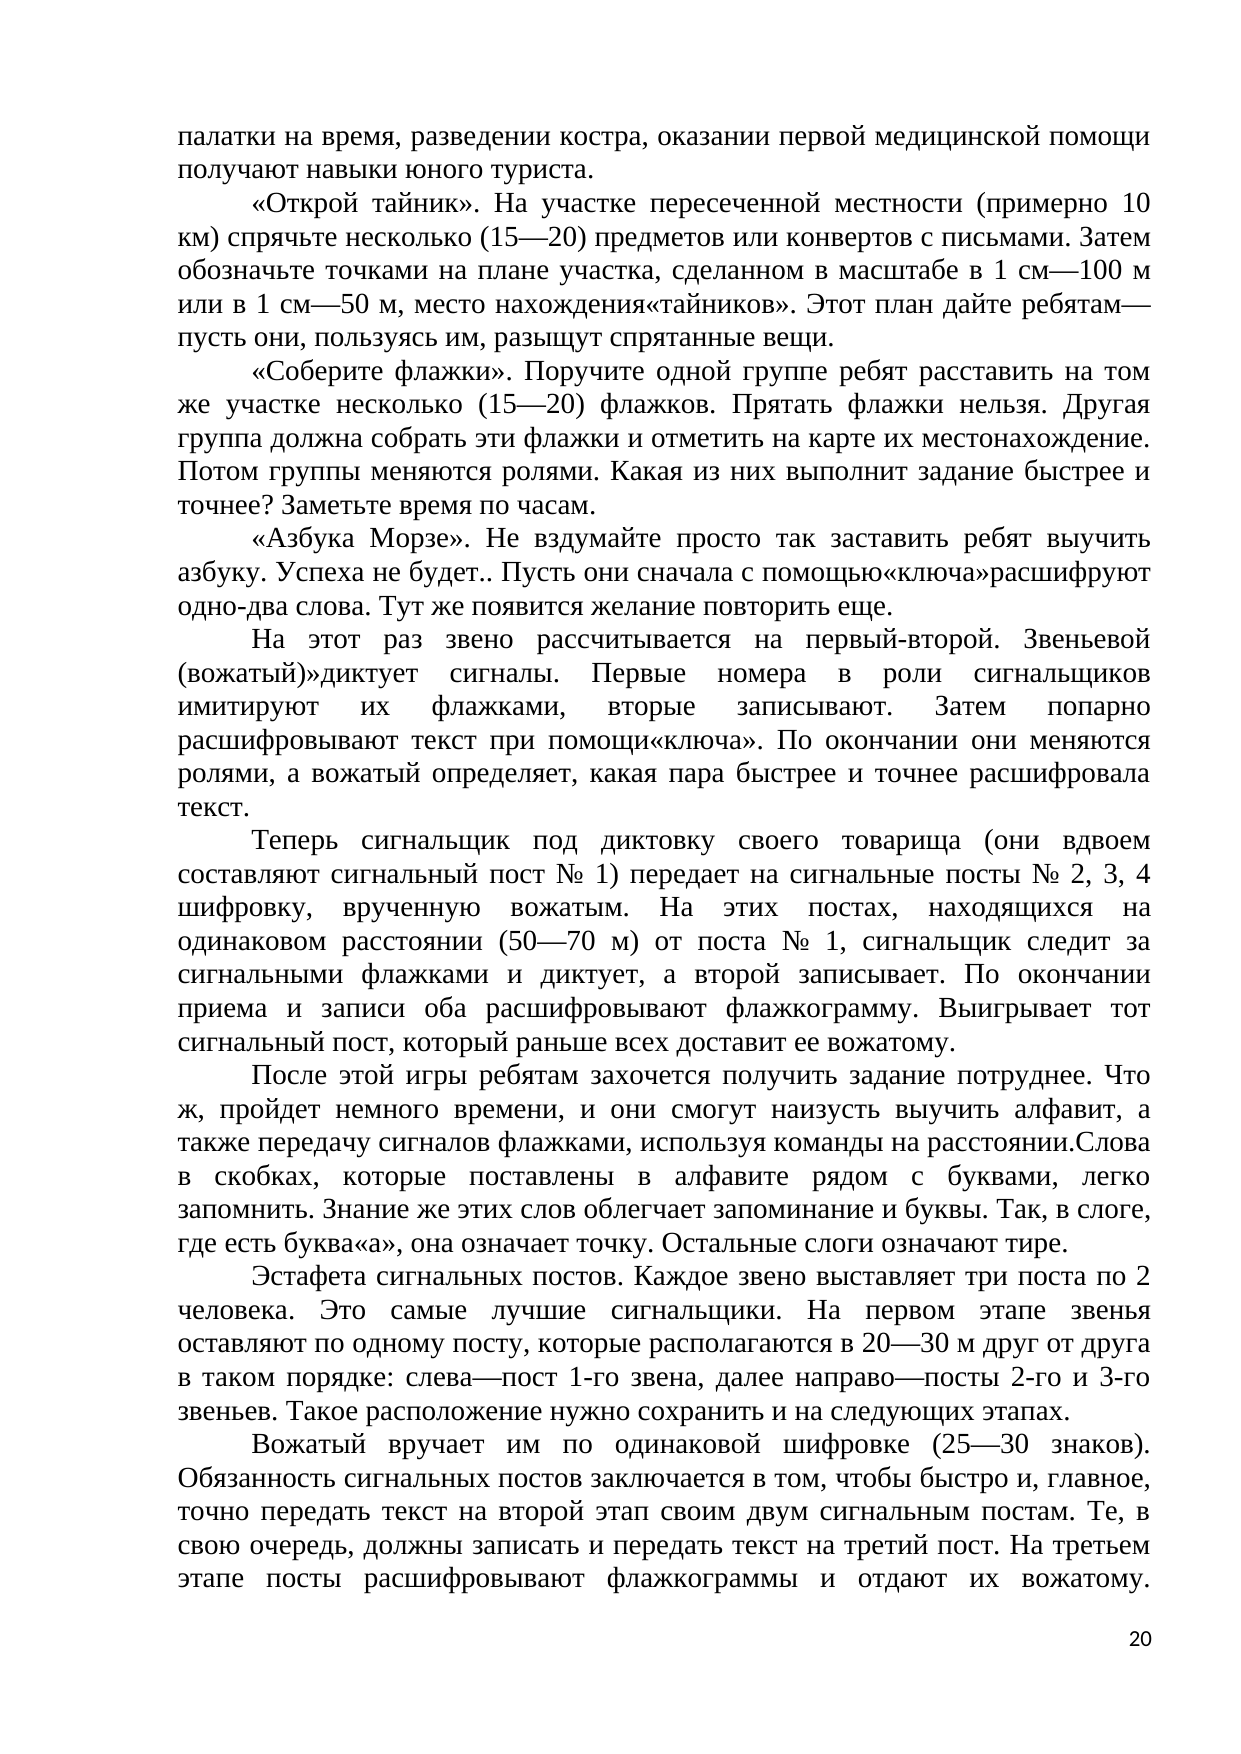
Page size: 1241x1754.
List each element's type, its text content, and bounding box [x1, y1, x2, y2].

text Теперь сигнальщик под диктовку своего товарища (они вдвоем составляют сигнальный пост № 1) передает на сигнальные посты № 2, 3, 4 шифровку, врученную вожатым. На этих постах, находящихся на одинаковом расстоянии (50—70 м) от поста № 1, сигнальщик следит за сигнальными флажками и диктует, а второй записывает. По окончании приема и записи оба расшифровывают флажкограмму. Выигрывает тот сигнальный пост, который раньше всех доставит ее вожатому. [177, 822, 1152, 1057]
text «Соберите флажки». Поручите одной группе ребят расставить на том же участке несколько (15—20) флажков. Прятать флажки нельзя. Другая группа должна собрать эти флажки и отметить на карте их местонахождение. Потом группы меняются ролями. Какая из них выполнит задание быстрее и точнее? Заметьте время по часам. [177, 353, 1152, 521]
text «Открой тайник». На участке пересеченной местности (примерно 10 км) спрячьте несколько (15—20) предметов или конвертов с письмами. Затем обозначьте точками на плане участка, сделанном в масштабе в 1 см—100 м или в 1 см—50 м, место нахождения«тайников». Этот план дайте ребятам—пусть они, пользуясь им, разыщут спрятанные вещи. [177, 185, 1152, 353]
text Эстафета сигнальных постов. Каждое звено выставляет три поста по 2 человека. Это самые лучшие сигнальщики. На первом этапе звенья оставляют по одному посту, которые располагаются в 20—30 м друг от друга в таком порядке: слева—пост 1-го звена, далее направо—посты 2-го и 3-го звеньев. Такое расположение нужно сохранить и на следующих этапах. [177, 1258, 1152, 1426]
text После этой игры ребятам захочется получить задание потруднее. Что ж, пройдет немного времени, и они смогут наизусть выучить алфавит, а также передачу сигналов флажками, используя команды на расстоянии.Слова в скобках, которые поставлены в алфавите рядом с буквами, легко запомнить. Знание же этих слов облегчает запоминание и буквы. Так, в слоге, где есть буква«а», она означает точку. Остальные слоги означают тире. [177, 1057, 1152, 1258]
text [177, 1426, 1152, 1594]
text «Азбука Морзе». Не вздумайте просто так заставить ребят выучить азбуку. Успеха не будет.. Пусть они сначала с помощью«ключа»расшифруют одно-два слова. Тут же появится желание повторить еще. [177, 521, 1152, 621]
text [177, 118, 1152, 185]
text На этот раз звено рассчитывается на первый-второй. Звеньевой (вожатый)»диктует сигналы. Первые номера в роли сигнальщиков имитируют их флажками, вторые записывают. Затем попарно расшифровывают текст при помощи«ключа». По окончании они меняются ролями, а вожатый определяет, какая пара быстрее и точнее расшифровала текст. [177, 621, 1152, 822]
